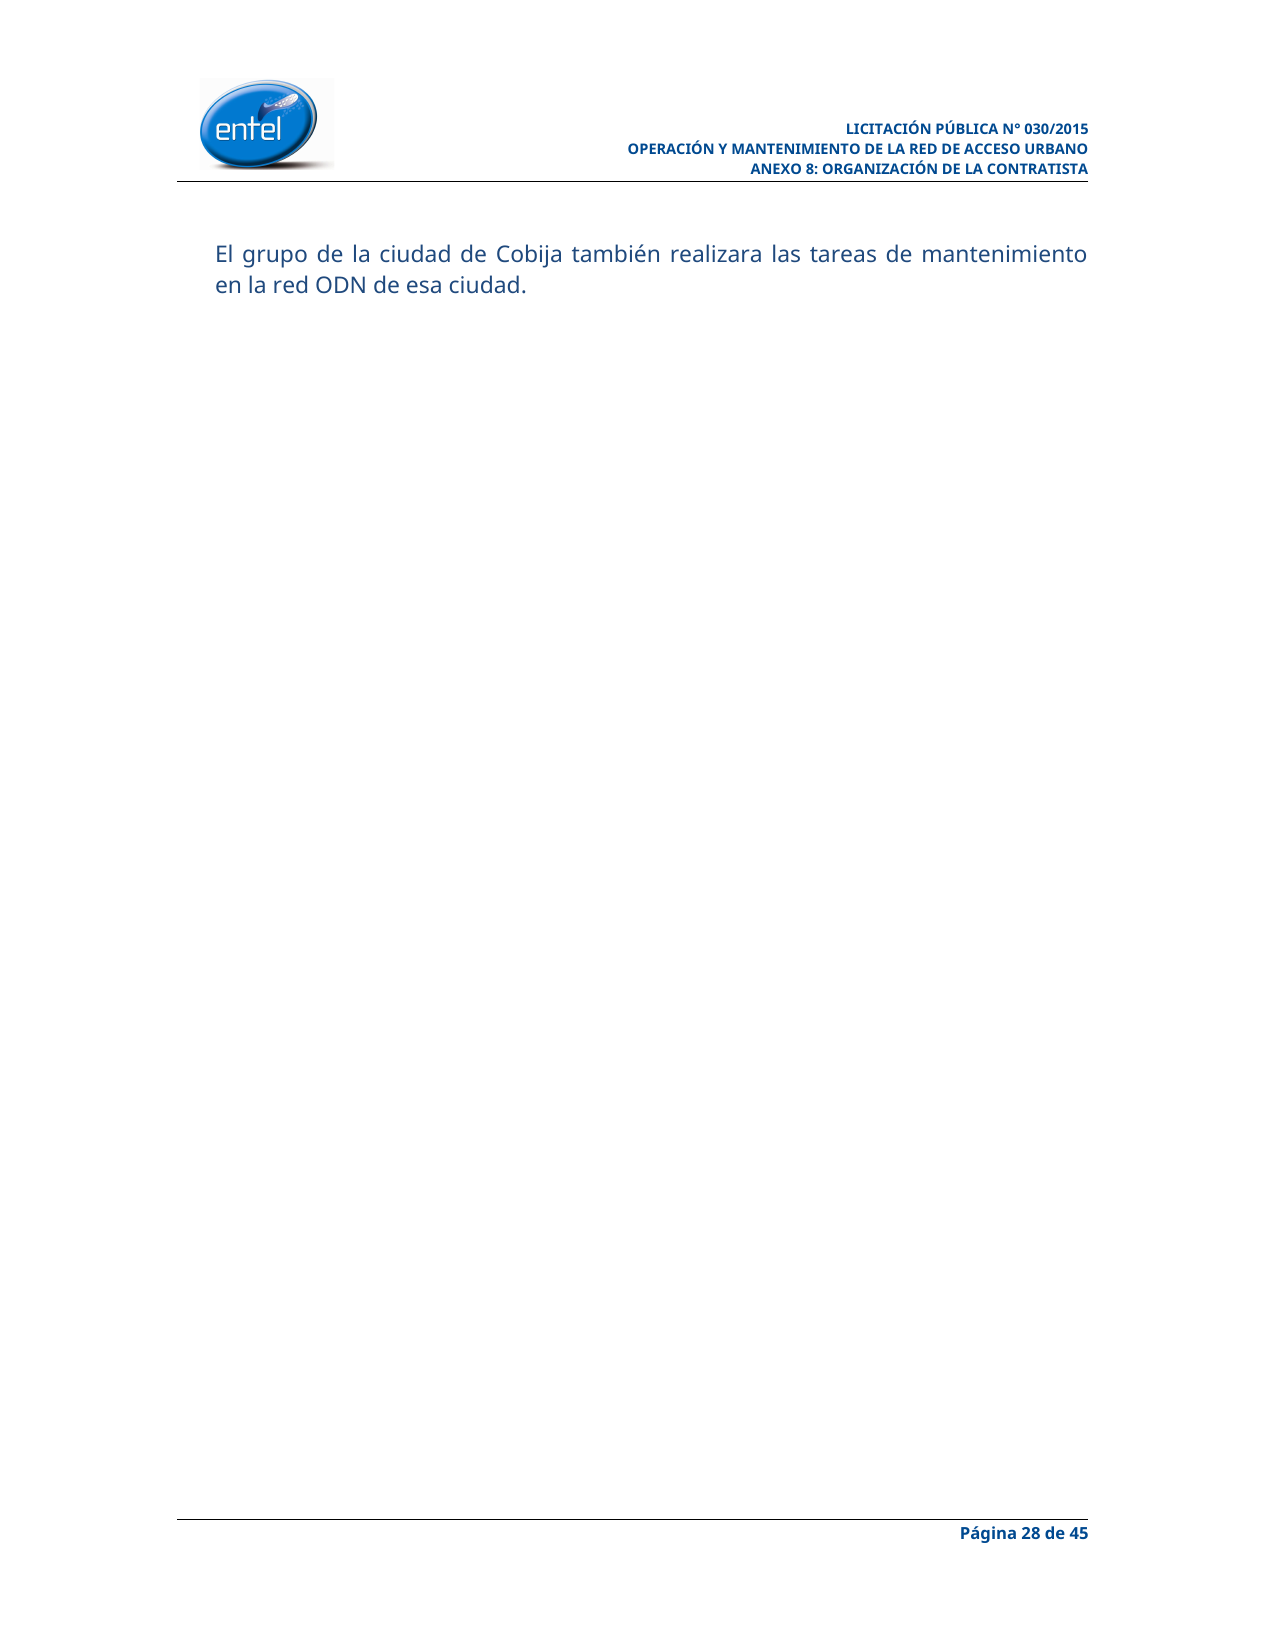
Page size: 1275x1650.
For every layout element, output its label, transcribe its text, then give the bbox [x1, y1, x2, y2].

text El grupo de la ciudad de Cobija también realizara las tareas de mantenimiento en la red ODN de esa ciudad. [215, 238, 1088, 301]
picture [199, 78, 335, 170]
